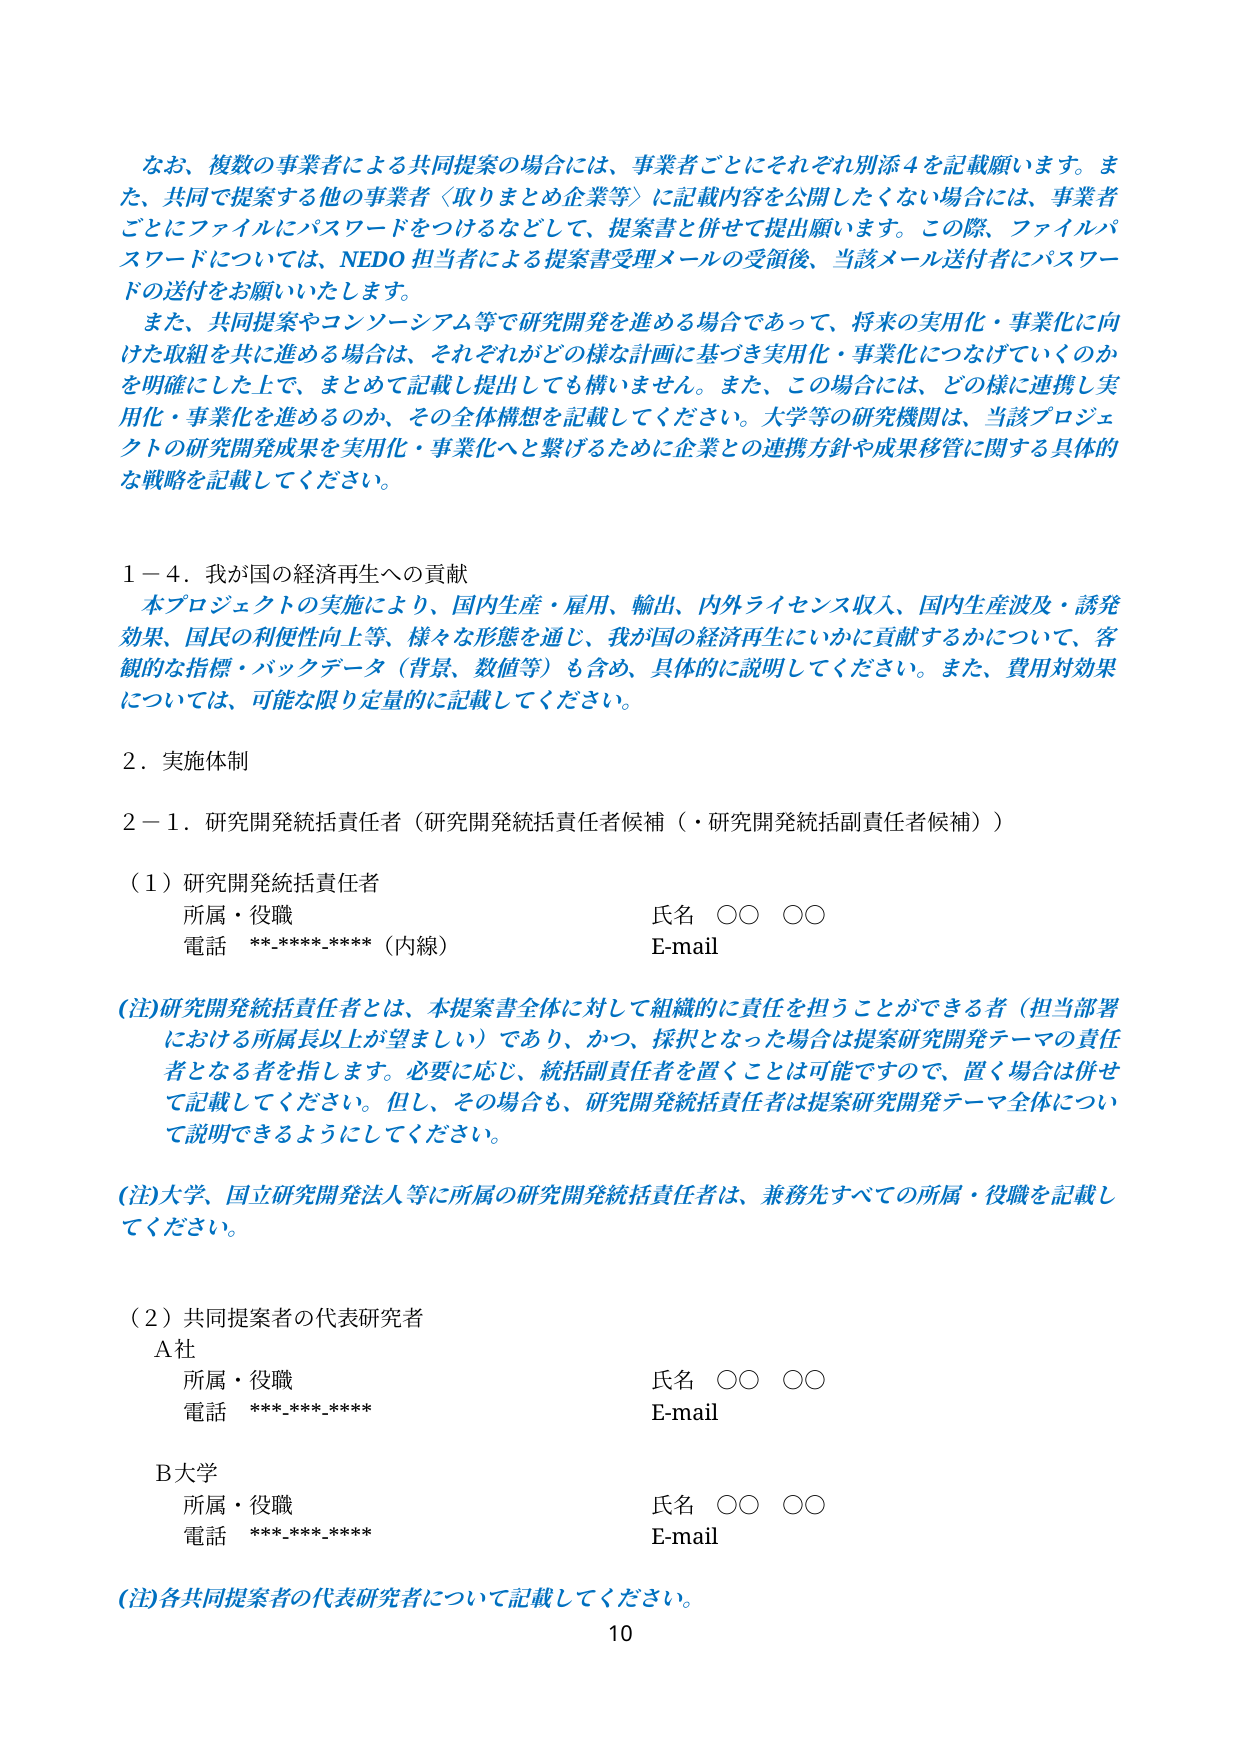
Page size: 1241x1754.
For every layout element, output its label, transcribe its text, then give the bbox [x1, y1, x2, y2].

text 電話 ***-***-**** E-mail [118, 1395, 1122, 1427]
text Ａ社 [118, 1332, 1122, 1364]
text なお、複数の事業者による共同提案の場合には、事業者ごとにそれぞれ別添４を記載願います。また、共同で提案する他の事業者〈取りまとめ企業等〉に記載内容を公開したくない場合には、事業者ごとにファイルにパスワードをつけるなどして、提案書と併せて提出願います。この際、ファイルパスワードについては、NEDO担当者による提案書受理メールの受領後、当該メール送付者にパスワードの送付をお願いいたします。 [118, 148, 1122, 306]
text 本プロジェクトの実施により、国内生産・雇用、輸出、内外ライセンス収入、国内生産波及・誘発効果、国民の利便性向上等、様々な形態を通じ、我が国の経済再生にいかに貢献するかについて、客観的な指標・バックデータ（背景、数値等）も含め、具体的に説明してください。また、費用対効果については、可能な限り定量的に記載してください。 [118, 588, 1122, 714]
text （１）研究開発統括責任者 [118, 867, 1122, 898]
text 所属・役職 氏名 ○○ ○○ [184, 898, 1122, 929]
text （２）共同提案者の代表研究者 [118, 1301, 1122, 1332]
text (注)各共同提案者の代表研究者について記載してください。 [118, 1581, 1122, 1612]
text 所属・役職 氏名 ○○ ○○ [118, 1364, 1122, 1395]
text １－４．我が国の経済再生への貢献 [118, 557, 1122, 588]
text (注)大学、国立研究開発法人等に所属の研究開発統括責任者は、兼務先すべての所属・役職を記載してください。 [118, 1178, 1122, 1241]
text (注)研究開発統括責任者とは、本提案書全体に対して組織的に責任を担うことができる者（担当部署における所属長以上が望ましい）であり、かつ、採択となった場合は提案研究開発テーマの責任者となる者を指します。必要に応じ、統括副責任者を置くことは可能ですので、置く場合は併せて記載してください。但し、その場合も、研究開発統括責任者は提案研究開発テーマ全体について説明できるようにしてください。 [118, 991, 1122, 1148]
text また、共同提案やコンソーシアム等で研究開発を進める場合であって、将来の実用化・事業化に向けた取組を共に進める場合は、それぞれがどの様な計画に基づき実用化・事業化につなげていくのかを明確にした上で、まとめて記載し提出しても構いません。また、この場合には、どの様に連携し実用化・事業化を進めるのか、その全体構想を記載してください。大学等の研究機関は、当該プロジェクトの研究開発成果を実用化・事業化へと繋げるために企業との連携方針や成果移管に関する具体的な戦略を記載してください。 [118, 306, 1122, 494]
text 所属・役職 氏名 ○○ ○○ [118, 1488, 1122, 1519]
text 電話 **-****-****（内線） E-mail [184, 929, 1122, 961]
text ２．実施体制 [118, 744, 1122, 776]
text 電話 ***-***-**** E-mail [118, 1519, 1122, 1551]
text Ｂ大学 [118, 1456, 1122, 1488]
text ２－１．研究開発統括責任者（研究開発統括責任者候補（・研究開発統括副責任者候補）） [118, 805, 1122, 837]
